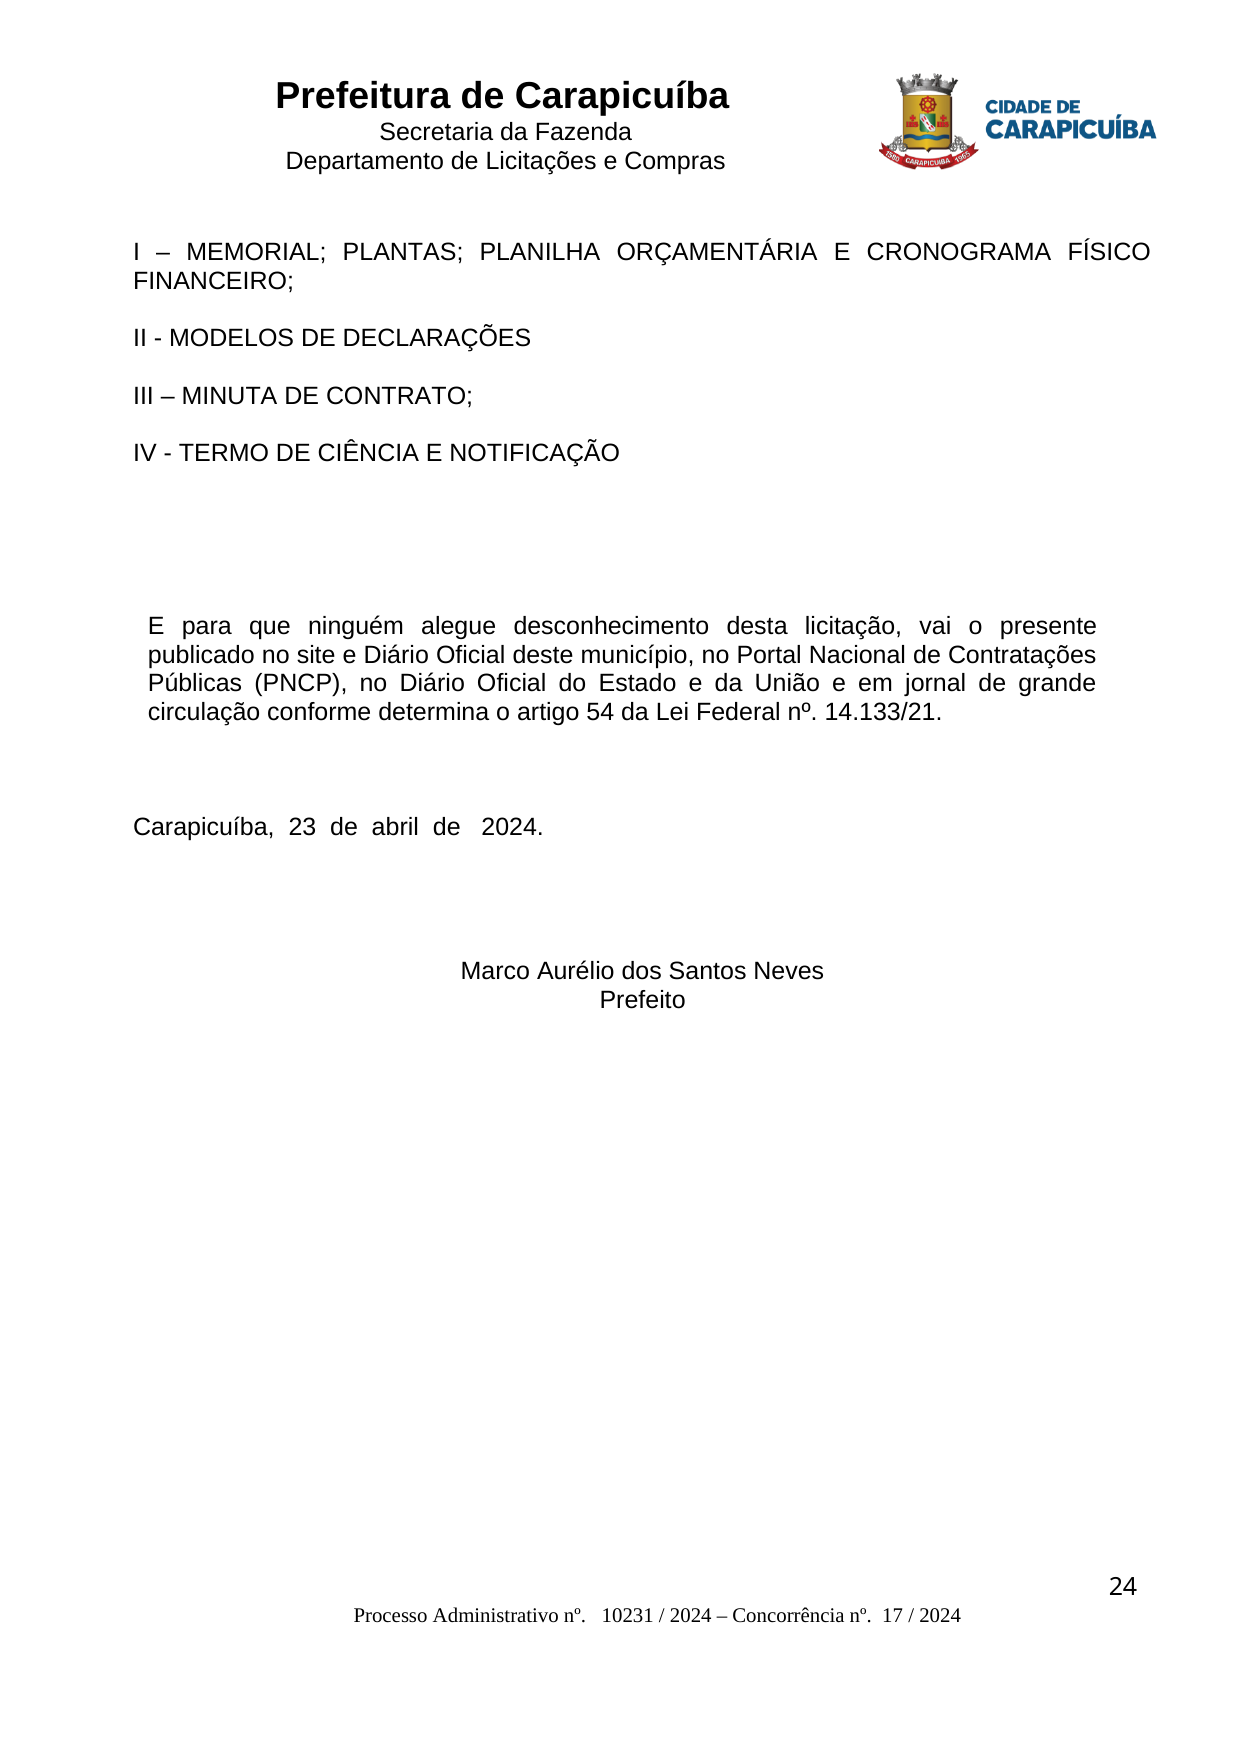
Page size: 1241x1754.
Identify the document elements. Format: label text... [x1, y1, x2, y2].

text IV - TERMO DE CIÊNCIA E NOTIFICAÇÃO [133, 438, 1152, 467]
text E para que ninguém alegue desconhecimento desta licitação, vai o presente publicado no site e Diário Oficial deste município, no Portal Nacional de Contratações Públicas (PNCP), no Diário Oficial do Estado e da União e em jornal de grande circulação conforme determina o artigo 54 da Lei Federal nº. 14.133/21. [148, 611, 1098, 726]
text I – MEMORIAL; PLANTAS; PLANILHA ORÇAMENTÁRIA E CRONOGRAMA FÍSICO FINANCEIRO; [133, 237, 1152, 295]
text Carapicuíba, 23 de abril de 2024. [133, 812, 1152, 841]
picture [877, 65, 1159, 172]
text Prefeito [133, 985, 1152, 1013]
text II - MODELOS DE DECLARAÇÕES [133, 323, 1152, 352]
text Marco Aurélio dos Santos Neves [133, 956, 1152, 985]
text III – MINUTA DE CONTRATO; [133, 381, 1152, 410]
